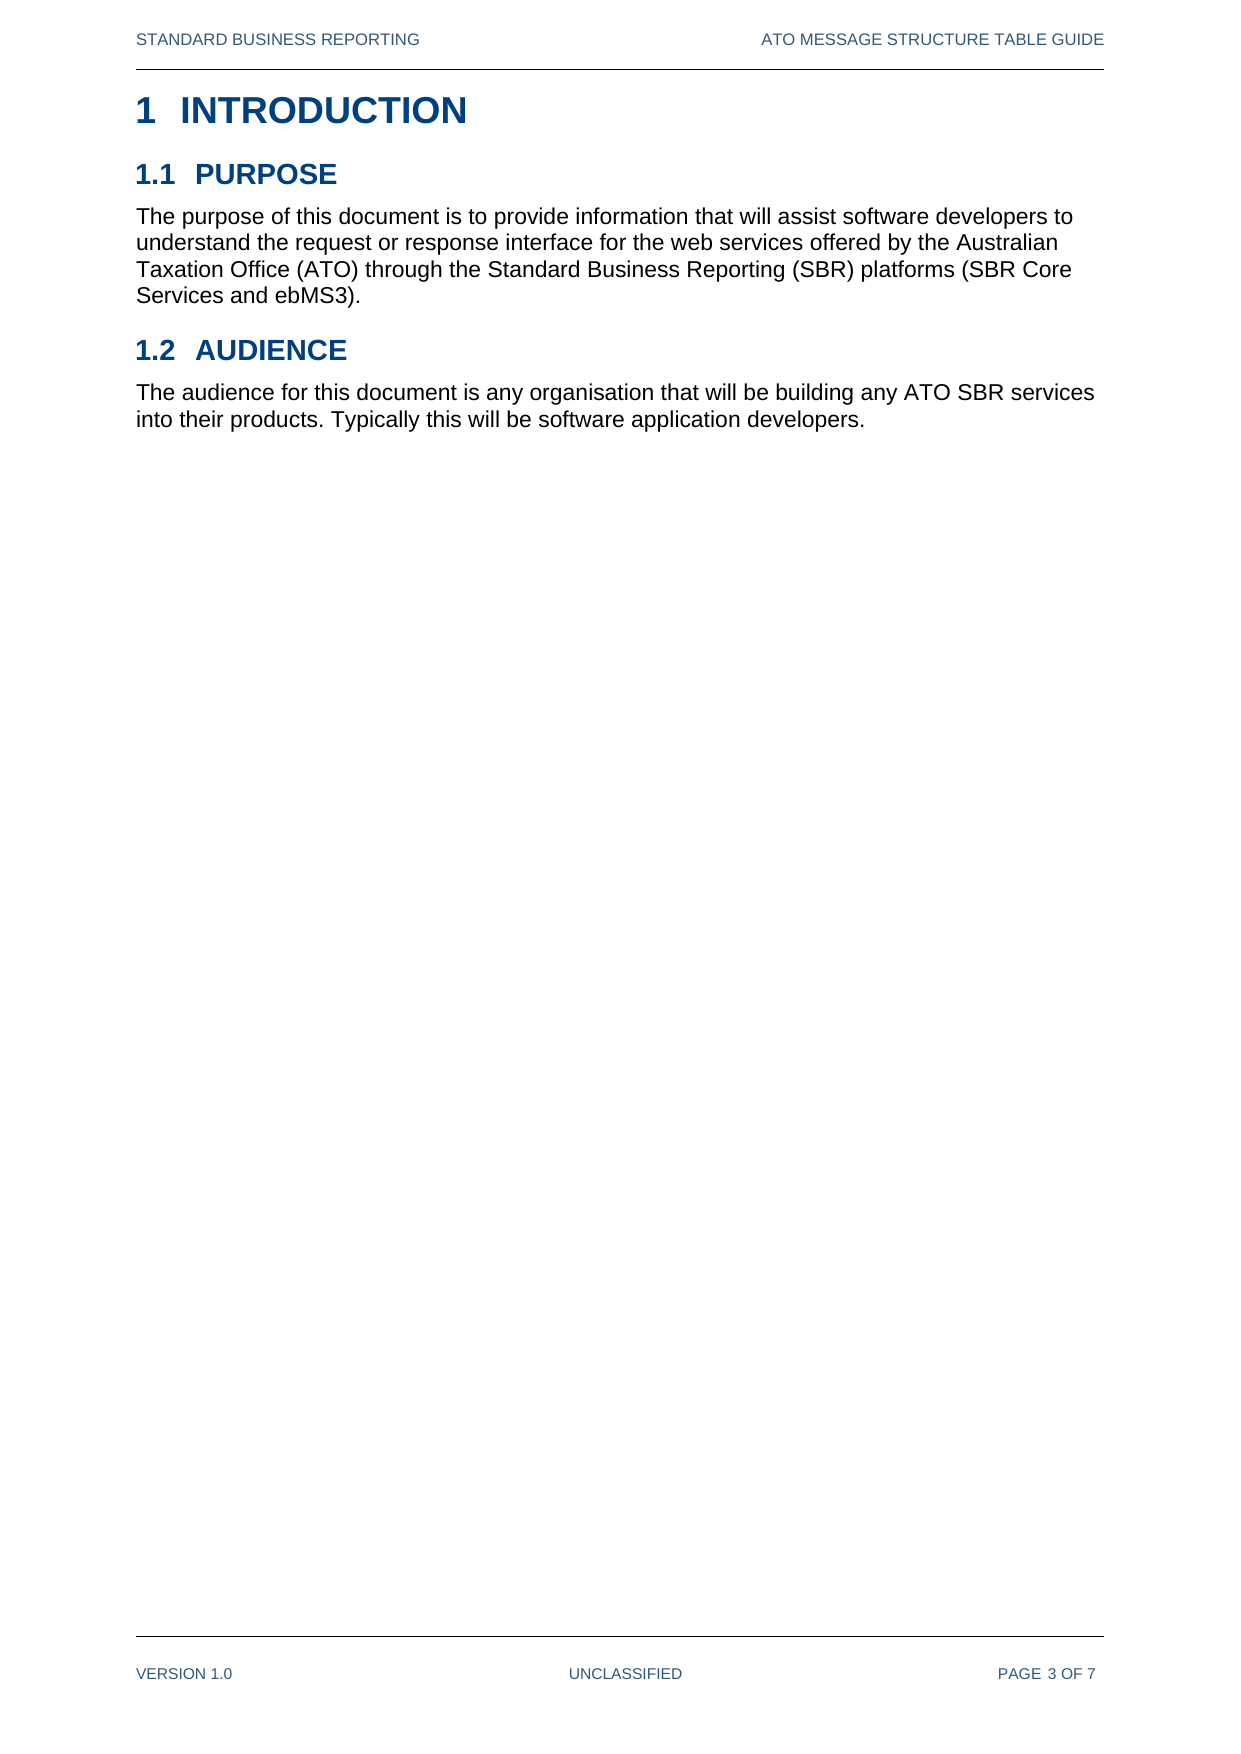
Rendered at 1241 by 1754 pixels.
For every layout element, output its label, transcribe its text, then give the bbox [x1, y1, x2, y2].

subtitle Purpose [135, 157, 1104, 190]
subtitle Audience [135, 333, 1104, 367]
subtitle Introduction [135, 89, 1104, 132]
text The audience for this document is any organisation that will be building any ATO SBR services into their products. Typically this will be software application developers. [136, 379, 1104, 432]
text The purpose of this document is to provide information that will assist software developers to understand the request or response interface for the web services offered by the Australian Taxation Office (ATO) through the Standard Business Reporting (SBR) platforms (SBR Core Services and ebMS3). [136, 203, 1104, 308]
